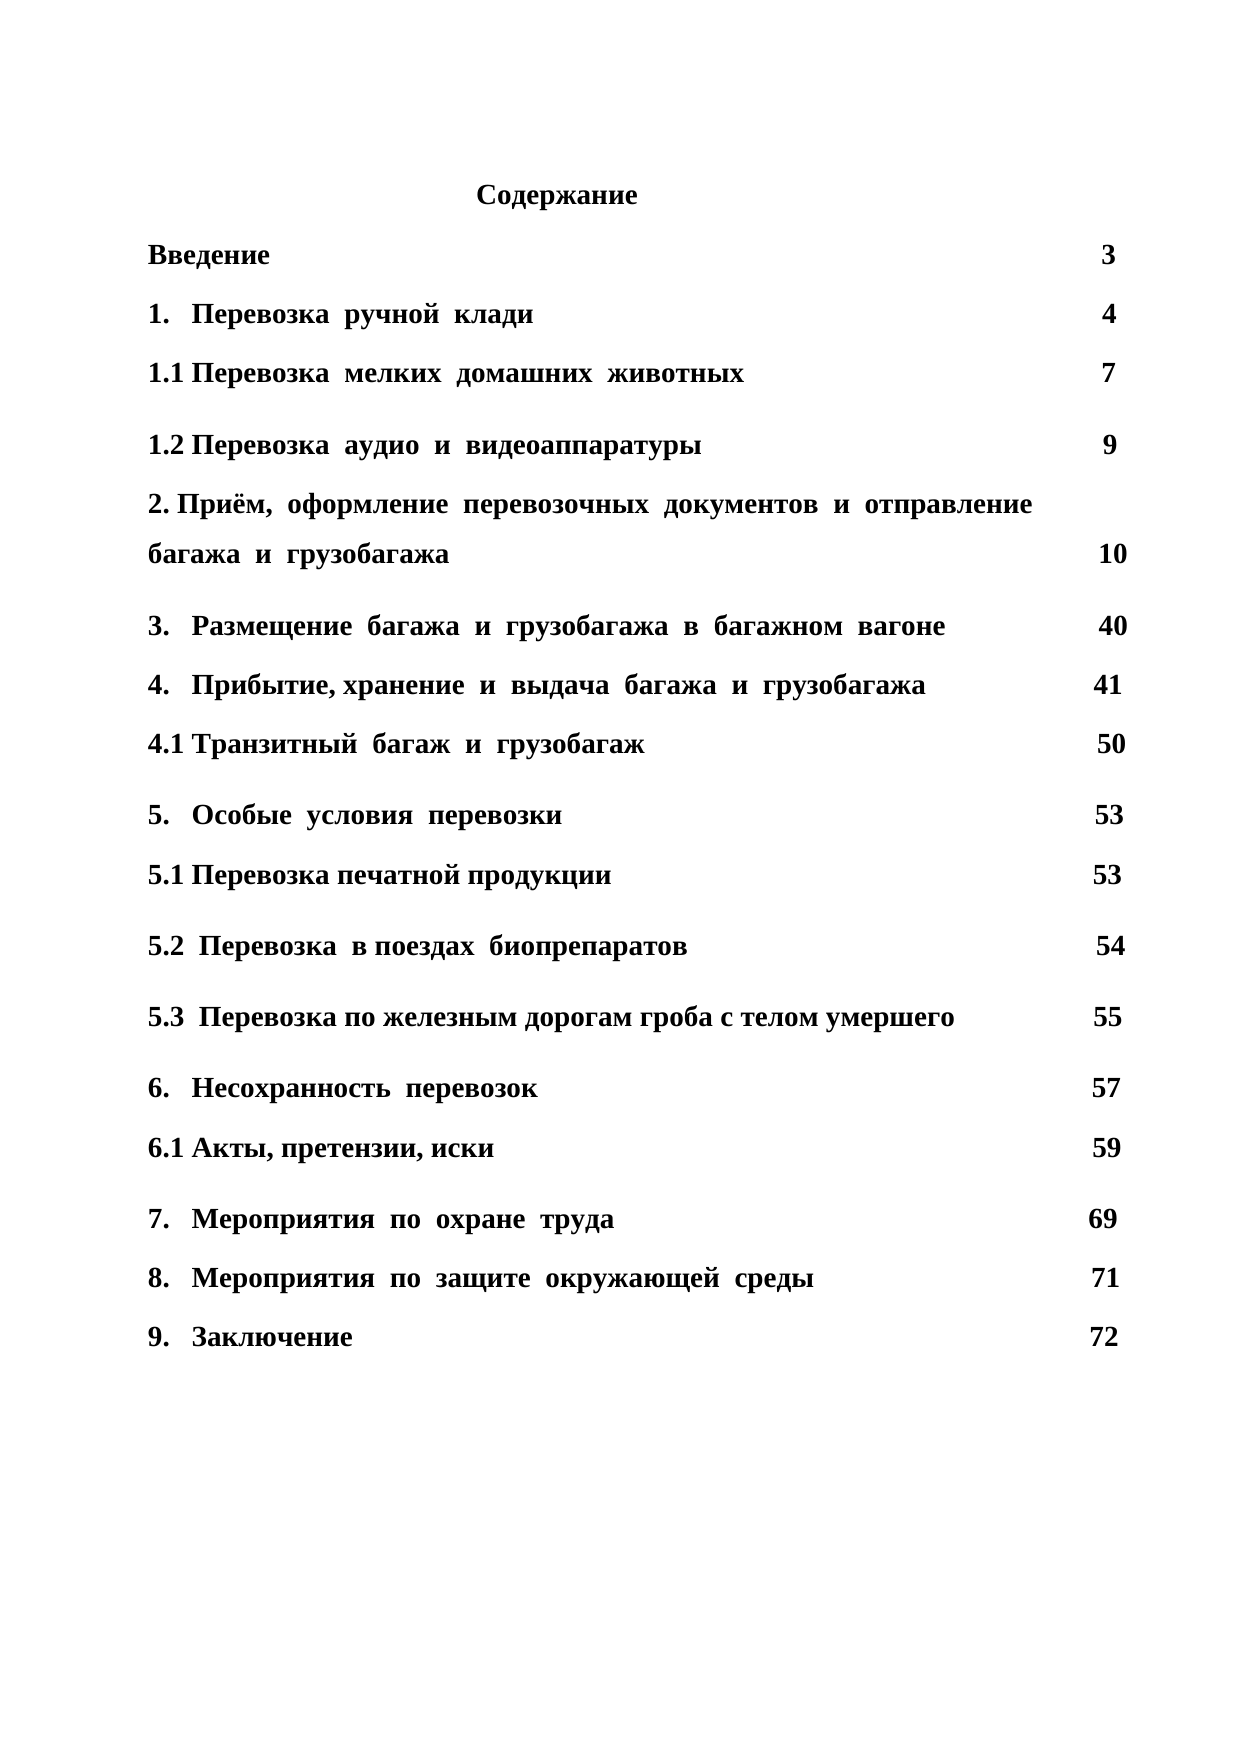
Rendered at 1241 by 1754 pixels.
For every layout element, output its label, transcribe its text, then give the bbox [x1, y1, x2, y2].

text 9. Заключение 72 [148, 1319, 1181, 1353]
text 5. Особые условия перевозки 53 [148, 797, 1181, 831]
text 7. Мероприятия по охране труда 69 [148, 1201, 1181, 1234]
text 8. Мероприятия по защите окружающей среды 71 [148, 1260, 1181, 1294]
text Введение 3 [148, 237, 1181, 270]
text 1.2 Перевозка аудио и видеоаппаратуры 9 [148, 427, 1181, 460]
text 1. Перевозка ручной клади 4 [148, 296, 1181, 330]
text 5.1 Перевозка печатной продукции 53 [148, 857, 1181, 890]
text 5.2 Перевозка в поездах биопрепаратов 54 [148, 928, 1181, 962]
text 6.1 Акты, претензии, иски 59 [148, 1130, 1180, 1163]
text 4.1 Транзитный багаж и грузобагаж 50 [148, 726, 1180, 760]
text Содержание [148, 177, 1181, 211]
text 4. Прибытие, хранение и выдача багажа и грузобагажа 41 [148, 667, 1181, 701]
text 1.1 Перевозка мелких домашних животных 7 [148, 356, 1181, 389]
text 5.3 Перевозка по железным дорогам гроба с телом умершего 55 [148, 999, 1181, 1033]
text 3. Размещение багажа и грузобагажа в багажном вагоне 40 [148, 608, 1181, 641]
text 6. Несохранность перевозок 57 [148, 1070, 1181, 1104]
text 2. Приём, оформление перевозочных документов и отправление багажа и грузобагажа 10 [148, 486, 1181, 570]
